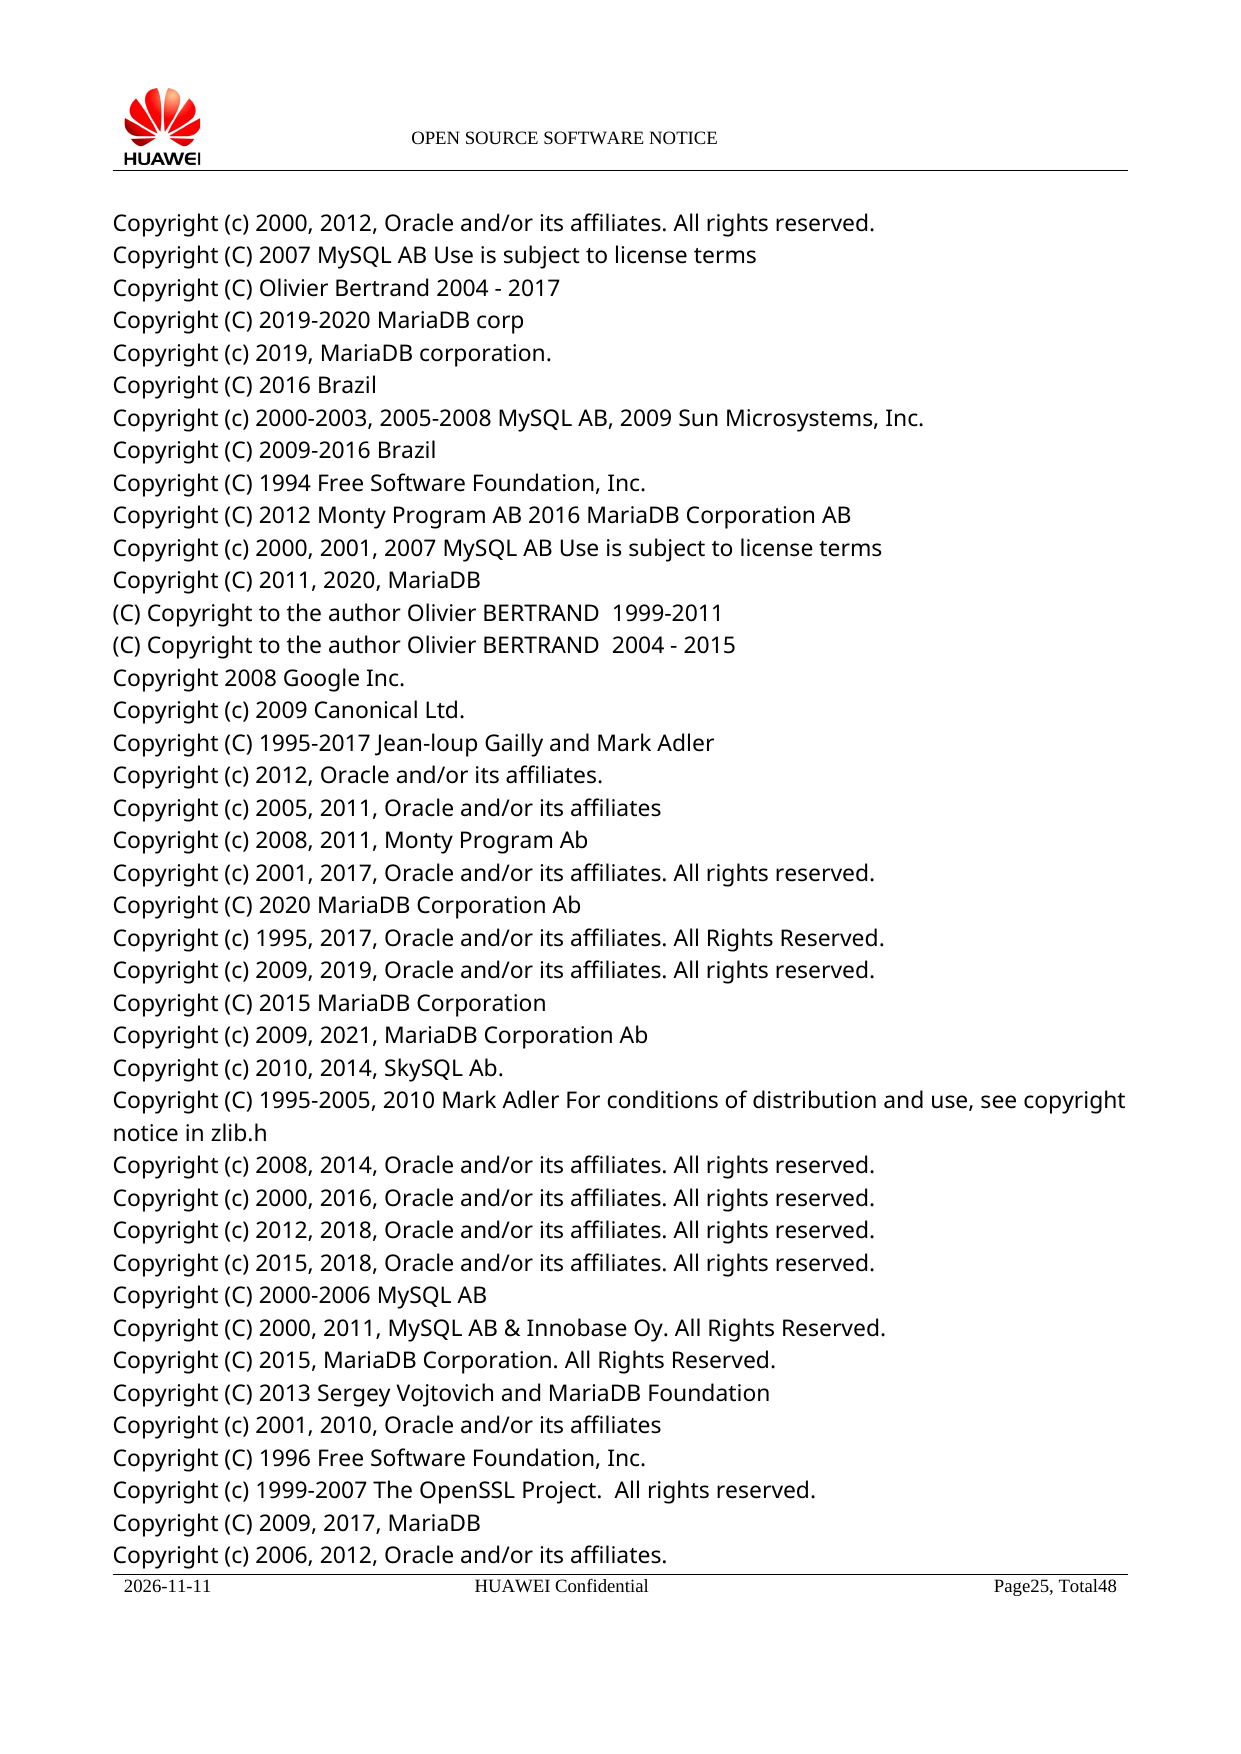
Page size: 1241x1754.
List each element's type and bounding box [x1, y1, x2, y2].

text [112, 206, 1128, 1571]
picture [124, 88, 201, 165]
